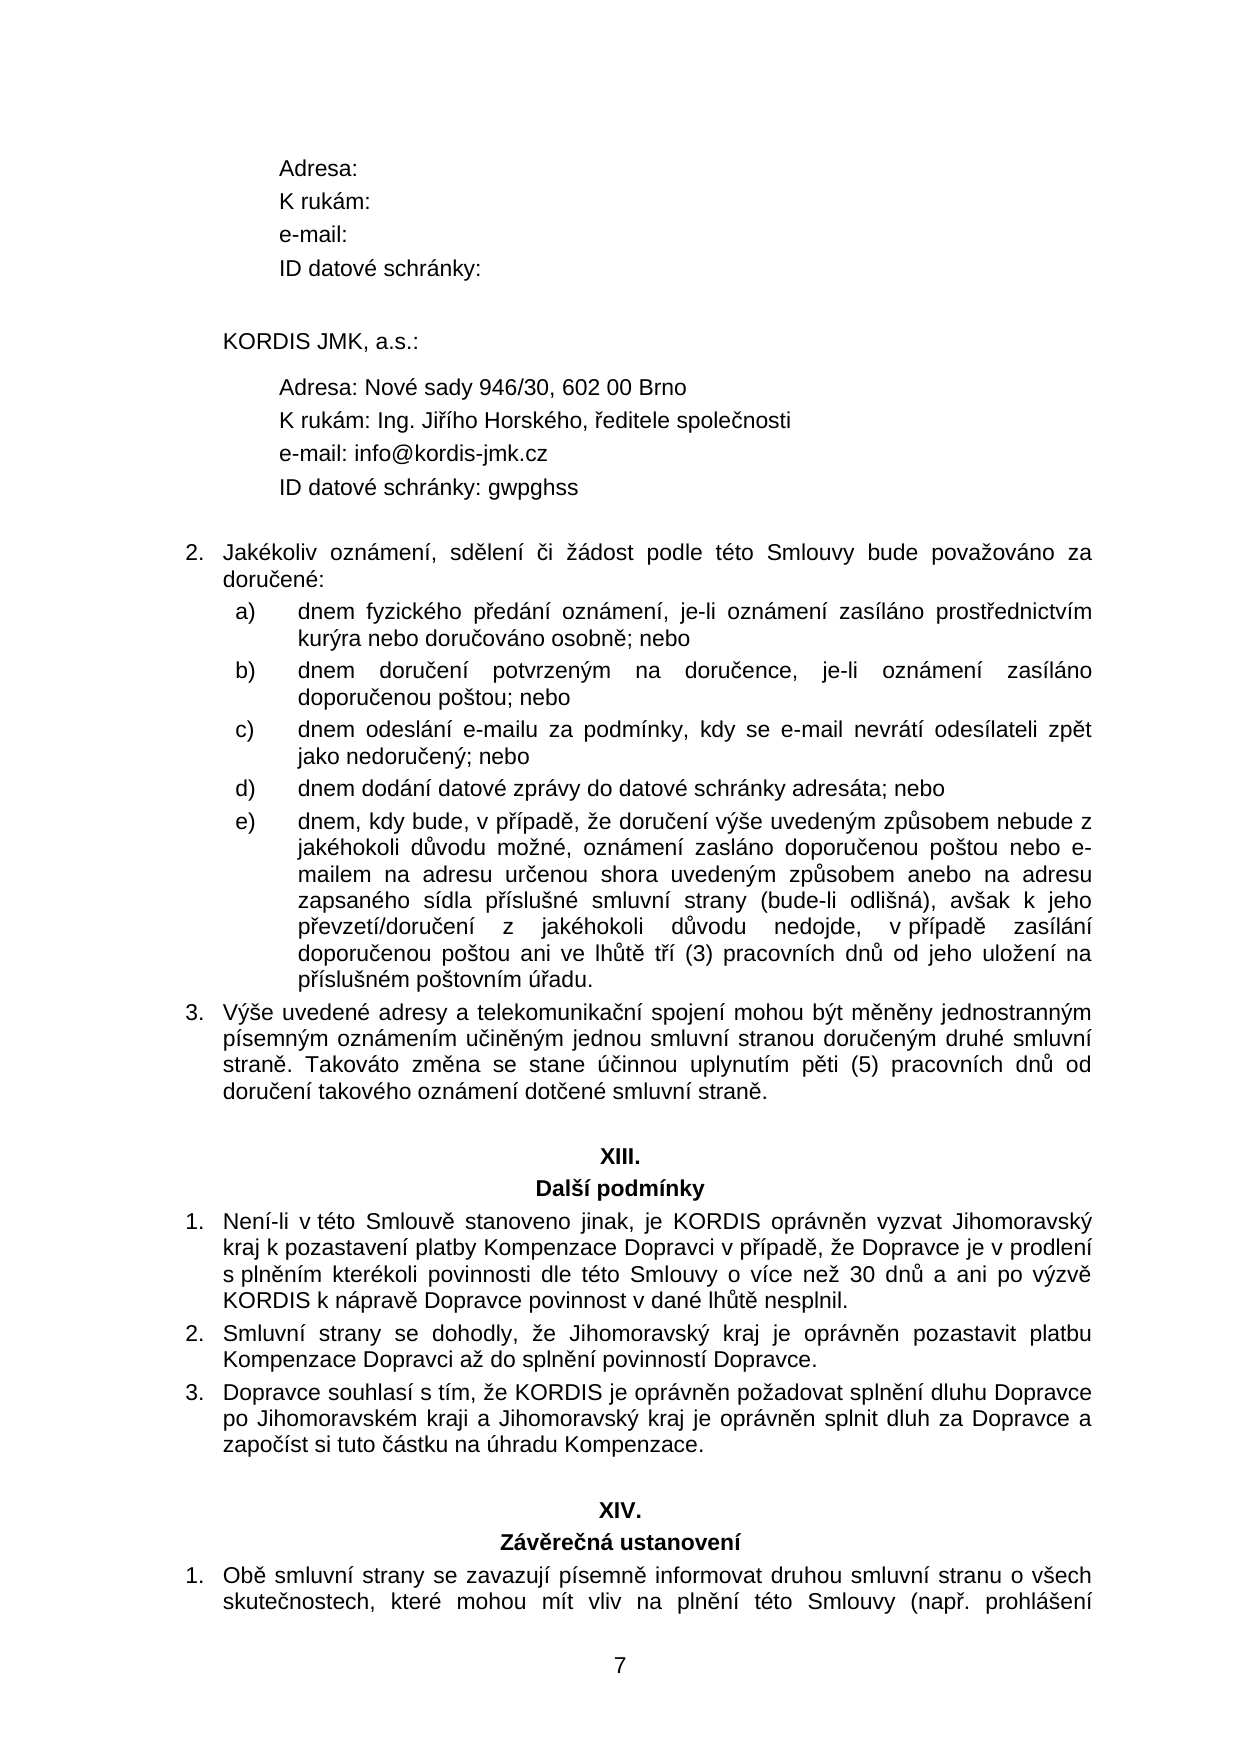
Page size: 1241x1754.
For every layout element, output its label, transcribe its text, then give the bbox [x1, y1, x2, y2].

list K rukám: [279, 181, 1092, 214]
list Výše uvedené adresy a telekomunikační spojení mohou být měněny jednostranným písemným oznámením učiněným jednou smluvní stranou doručeným druhé smluvní straně. Takováto změna se stane účinnou uplynutím pěti (5) pracovních dnů od doručení takového oznámení dotčené smluvní straně. [185, 998, 1092, 1104]
list Adresa: Nové sady 946/30, 602 00 Brno [279, 366, 1092, 400]
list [185, 1562, 1092, 1614]
list dnem fyzického předání oznámení, je-li oznámení zasíláno prostřednictvím kurýra nebo doručováno osobně; nebo [235, 598, 1092, 651]
list K rukám: Ing. Jiřího Horského, ředitele společnosti [279, 400, 1092, 433]
list e-mail: [279, 214, 1092, 248]
list Dopravce souhlasí s tím, že KORDIS je oprávněn požadovat splnění dluhu Dopravce po Jihomoravském kraji a Jihomoravský kraj je oprávněn splnit dluh za Dopravce a započíst si tuto částku na úhradu Kompenzace. [185, 1379, 1092, 1458]
list dnem dodání datové zprávy do datové schránky adresáta; nebo [235, 775, 1092, 802]
list Jakékoliv oznámení, sdělení či žádost podle této Smlouvy bude považováno za doručené: [185, 539, 1092, 592]
list dnem doručení potvrzeným na doručence, je-li oznámení zasíláno doporučenou poštou; nebo [235, 657, 1092, 710]
list KORDIS JMK, a.s.: [223, 321, 1092, 354]
list Adresa: [279, 148, 1092, 181]
text Závěrečná ustanovení [148, 1529, 1092, 1556]
list ID datové schránky: gwpghss [279, 466, 1092, 500]
text Další podmínky [148, 1175, 1092, 1202]
list Není-li v této Smlouvě stanoveno jinak, je KORDIS oprávněn vyzvat Jihomoravský kraj k pozastavení platby Kompenzace Dopravci v případě, že Dopravce je v prodlení s plněním kterékoli povinnosti dle této Smlouvy o více než 30 dnů a ani po výzvě KORDIS k nápravě Dopravce povinnost v dané lhůtě nesplnil. [185, 1208, 1092, 1313]
list ID datové schránky: [279, 248, 1092, 281]
text XIII. [148, 1143, 1092, 1169]
list e-mail: info@kordis-jmk.cz [279, 433, 1092, 466]
list dnem odeslání e-mailu za podmínky, kdy se e-mail nevrátí odesílateli zpět jako nedoručený; nebo [235, 716, 1092, 769]
list dnem, kdy bude, v případě, že doručení výše uvedeným způsobem nebude z jakéhokoli důvodu možné, oznámení zasláno doporučenou poštou nebo e-mailem na adresu určenou shora uvedeným způsobem anebo na adresu zapsaného sídla příslušné smluvní strany (bude-li odlišná), avšak k jeho převzetí/doručení z jakéhokoli důvodu nedojde, v případě zasílání doporučenou poštou ani ve lhůtě tří (3) pracovních dnů od jeho uložení na příslušném poštovním úřadu. [235, 808, 1092, 992]
text XIV. [148, 1497, 1092, 1523]
list Smluvní strany se dohodly, že Jihomoravský kraj je oprávněn pozastavit platbu Kompenzace Dopravci až do splnění povinností Dopravce. [185, 1320, 1092, 1372]
